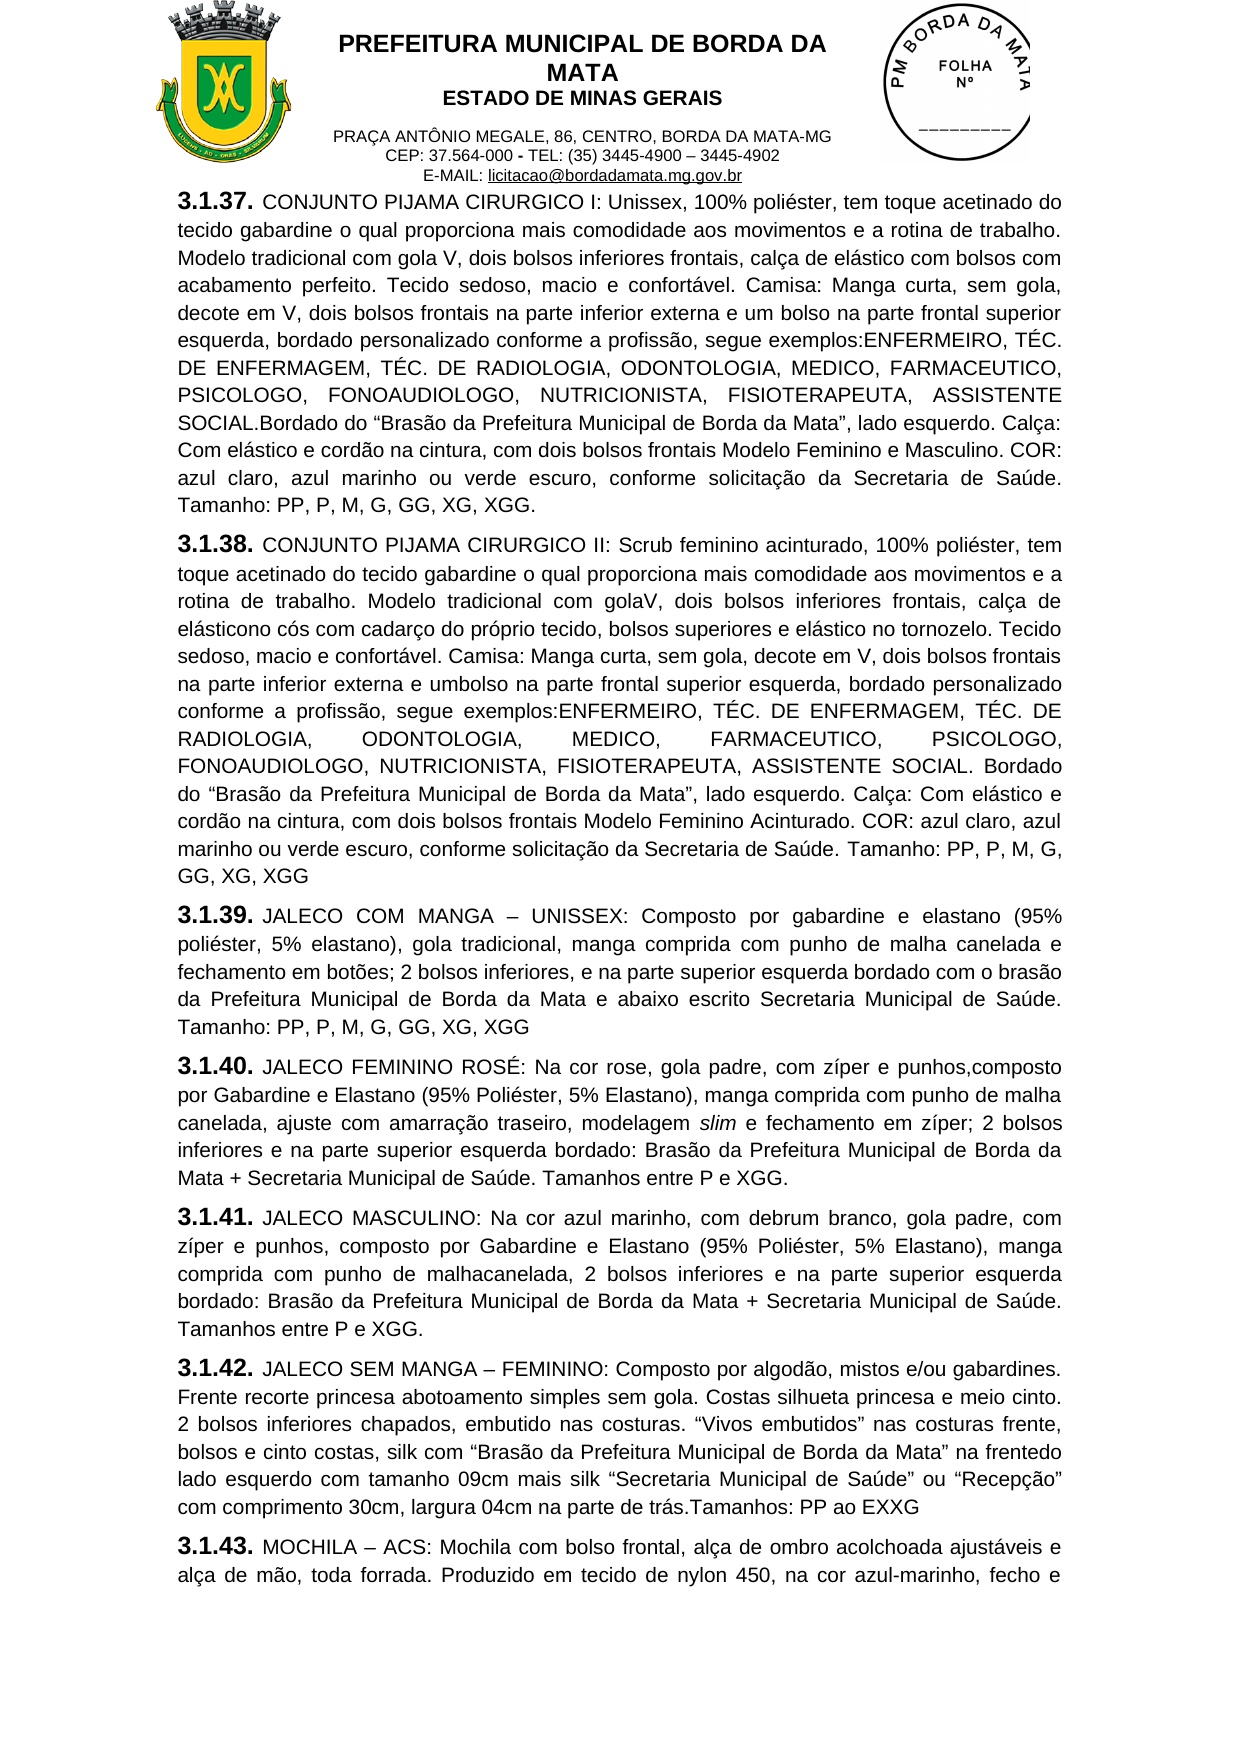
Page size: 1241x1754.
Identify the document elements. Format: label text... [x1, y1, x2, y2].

list JALECO SEM MANGA – FEMININO: Composto por algodão, mistos e/ou gabardines. Frente recorte princesa abotoamento simples sem gola. Costas silhueta princesa e meio cinto. 2 bolsos inferiores chapados, embutido nas costuras. “Vivos embutidos” nas costuras frente, bolsos e cinto costas, silk com “Brasão da Prefeitura Municipal de Borda da Mata” na frentedo lado esquerdo com tamanho 09cm mais silk “Secretaria Municipal de Saúde” ou “Recepção” com comprimento 30cm, largura 04cm na parte de trás.Tamanhos: PP ao EXXG [177, 1352, 1063, 1519]
list CONJUNTO PIJAMA CIRURGICO I: Unissex, 100% poliéster, tem toque acetinado do tecido gabardine o qual proporciona mais comodidade aos movimentos e a rotina de trabalho. Modelo tradicional com gola V, dois bolsos inferiores frontais, calça de elástico com bolsos com acabamento perfeito. Tecido sedoso, macio e confortável. Camisa: Manga curta, sem gola, decote em V, dois bolsos frontais na parte inferior externa e um bolso na parte frontal superior esquerda, bordado personalizado conforme a profissão, segue exemplos:ENFERMEIRO, TÉC. DE ENFERMAGEM, TÉC. DE RADIOLOGIA, ODONTOLOGIA, MEDICO, FARMACEUTICO, PSICOLOGO, FONOAUDIOLOGO, NUTRICIONISTA, FISIOTERAPEUTA, ASSISTENTE SOCIAL.Bordado do “Brasão da Prefeitura Municipal de Borda da Mata”, lado esquerdo. Calça: Com elástico e cordão na cintura, com dois bolsos frontais Modelo Feminino e Masculino. COR: azul claro, azul marinho ou verde escuro, conforme solicitação da Secretaria de Saúde. Tamanho: PP, P, M, G, GG, XG, XGG. [177, 186, 1063, 517]
list JALECO FEMININO ROSÉ: Na cor rose, gola padre, com zíper e punhos,composto por Gabardine e Elastano (95% Poliéster, 5% Elastano), manga comprida com punho de malha canelada, ajuste com amarração traseiro, modelagem slim e fechamento em zíper; 2 bolsos inferiores e na parte superior esquerda bordado: Brasão da Prefeitura Municipal de Borda da Mata + Secretaria Municipal de Saúde. Tamanhos entre P e XGG. [177, 1051, 1063, 1189]
list JALECO MASCULINO: Na cor azul marinho, com debrum branco, gola padre, com zíper e punhos, composto por Gabardine e Elastano (95% Poliéster, 5% Elastano), manga comprida com punho de malhacanelada, 2 bolsos inferiores e na parte superior esquerda bordado: Brasão da Prefeitura Municipal de Borda da Mata + Secretaria Municipal de Saúde. Tamanhos entre P e XGG. [177, 1202, 1063, 1340]
list CONJUNTO PIJAMA CIRURGICO II: Scrub feminino acinturado, 100% poliéster, tem toque acetinado do tecido gabardine o qual proporciona mais comodidade aos movimentos e a rotina de trabalho. Modelo tradicional com golaV, dois bolsos inferiores frontais, calça de elásticono cós com cadarço do próprio tecido, bolsos superiores e elástico no tornozelo. Tecido sedoso, macio e confortável. Camisa: Manga curta, sem gola, decote em V, dois bolsos frontais na parte inferior externa e umbolso na parte frontal superior esquerda, bordado personalizado conforme a profissão, segue exemplos:ENFERMEIRO, TÉC. DE ENFERMAGEM, TÉC. DE RADIOLOGIA, ODONTOLOGIA, MEDICO, FARMACEUTICO, PSICOLOGO, FONOAUDIOLOGO, NUTRICIONISTA, FISIOTERAPEUTA, ASSISTENTE SOCIAL. Bordado do “Brasão da Prefeitura Municipal de Borda da Mata”, lado esquerdo. Calça: Com elástico e cordão na cintura, com dois bolsos frontais Modelo Feminino Acinturado. COR: azul claro, azul marinho ou verde escuro, conforme solicitação da Secretaria de Saúde. Tamanho: PP, P, M, G, GG, XG, XGG [177, 529, 1063, 888]
picture [155, 0, 292, 163]
list JALECO COM MANGA – UNISSEX: Composto por gabardine e elastano (95% poliéster, 5% elastano), gola tradicional, manga comprida com punho de malha canelada e fechamento em botões; 2 bolsos inferiores, e na parte superior esquerda bordado com o brasão da Prefeitura Municipal de Borda da Mata e abaixo escrito Secretaria Municipal de Saúde. Tamanho: PP, P, M, G, GG, XG, XGG [177, 900, 1063, 1039]
